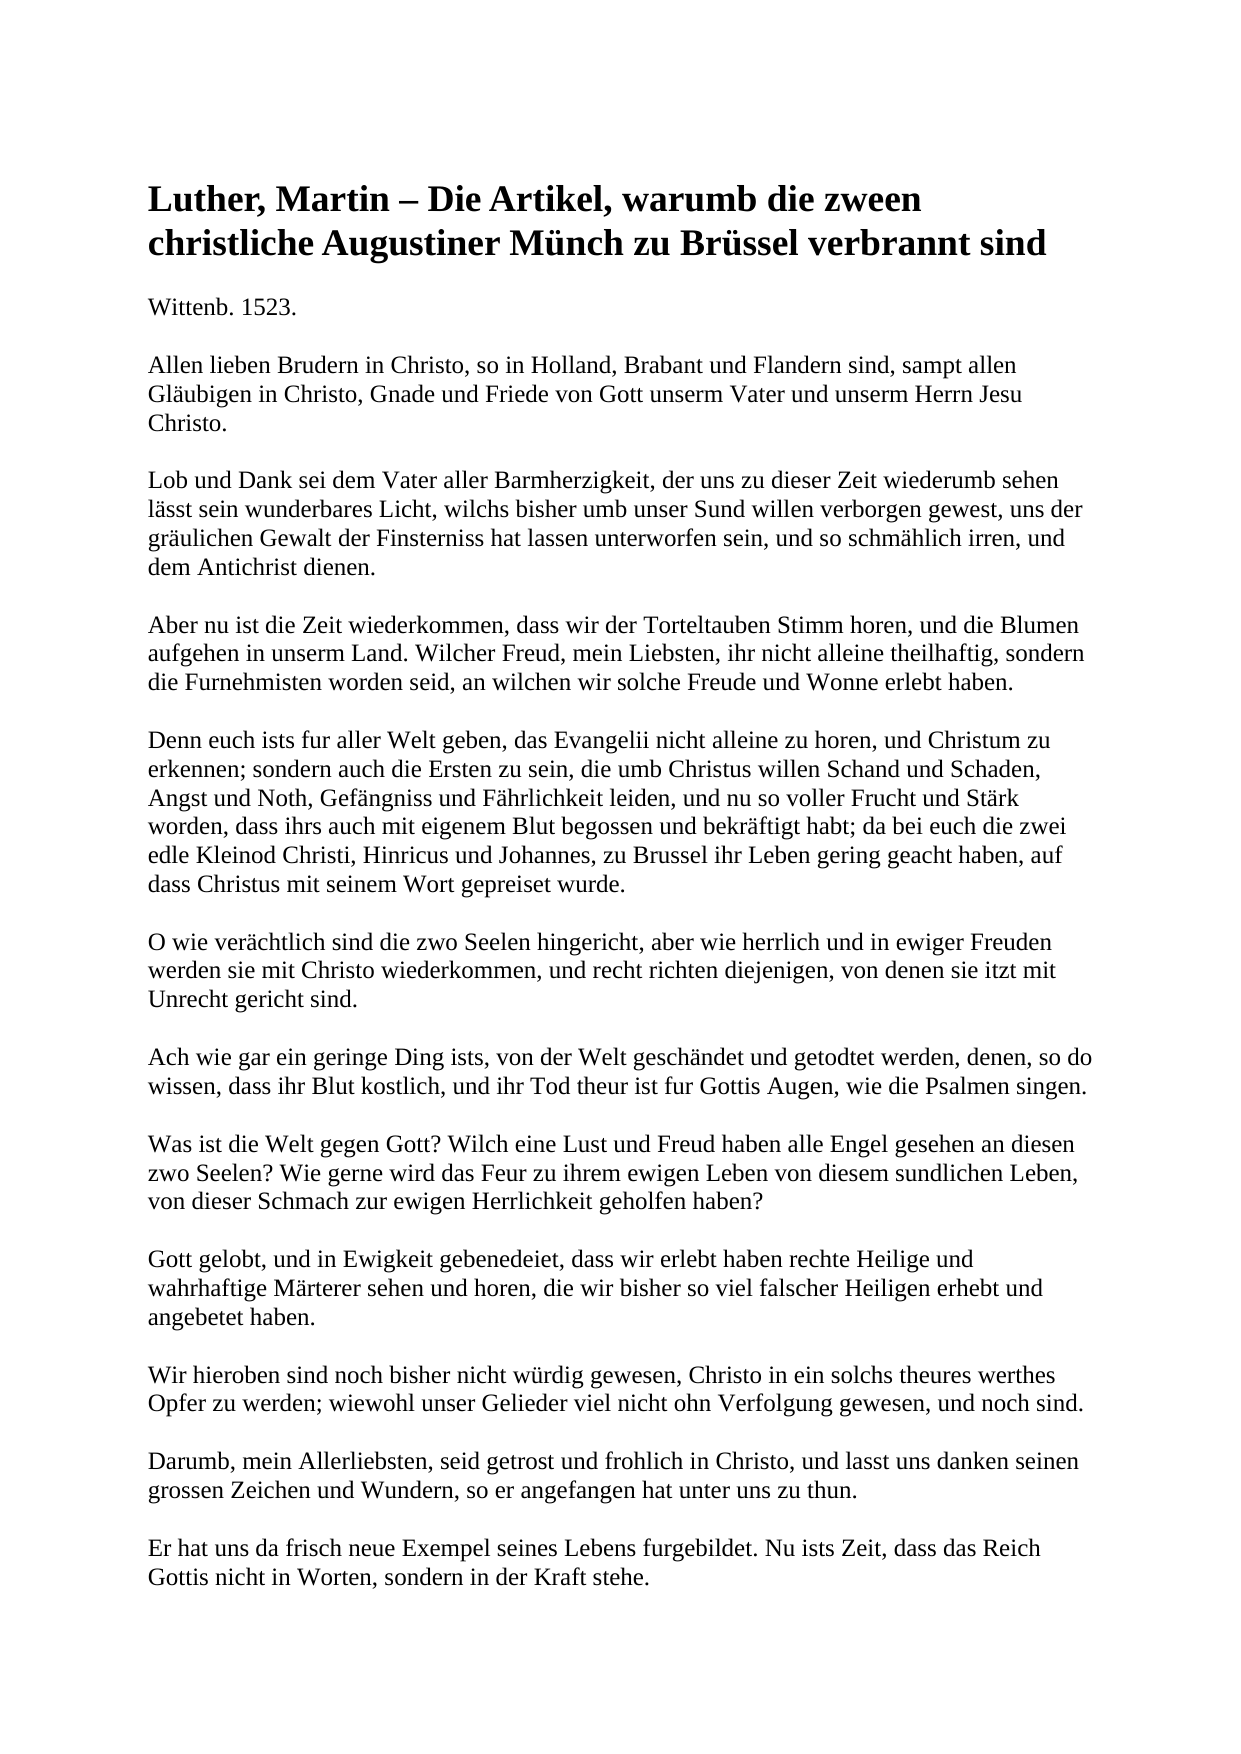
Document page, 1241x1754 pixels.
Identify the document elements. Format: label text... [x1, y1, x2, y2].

text Wir hieroben sind noch bisher nicht würdig gewesen, Christo in ein solchs theures werthes Opfer zu werden; wiewohl unser Gelieder viel nicht ohn Verfolgung gewesen, und noch sind. [148, 1360, 1093, 1417]
text Lob und Dank sei dem Vater aller Barmherzigkeit, der uns zu dieser Zeit wiederumb sehen lässt sein wunderbares Licht, wilchs bisher umb unser Sund willen verborgen gewest, uns der gräulichen Gewalt der Finsterniss hat lassen unterworfen sein, und so schmählich irren, und dem Antichrist dienen. [148, 466, 1093, 581]
text Er hat uns da frisch neue Exempel seines Lebens furgebildet. Nu ists Zeit, dass das Reich Gottis nicht in Worten, sondern in der Kraft stehe. [148, 1533, 1093, 1591]
text Was ist die Welt gegen Gott? Wilch eine Lust und Freud haben alle Engel gesehen an diesen zwo Seelen? Wie gerne wird das Feur zu ihrem ewigen Leben von diesem sundlichen Leben, von dieser Schmach zur ewigen Herrlichkeit geholfen haben? [148, 1129, 1093, 1215]
text Aber nu ist die Zeit wiederkommen, dass wir der Torteltauben Stimm horen, und die Blumen aufgehen in unserm Land. Wilcher Freud, mein Liebsten, ihr nicht alleine theilhaftig, sondern die Furnehmisten worden seid, an wilchen wir solche Freude und Wonne erlebt haben. [148, 610, 1093, 696]
text Wittenb. 1523. [148, 292, 1093, 321]
text Denn euch ists fur aller Welt geben, das Evangelii nicht alleine zu horen, und Christum zu erkennen; sondern auch die Ersten zu sein, die umb Christus willen Schand und Schaden, Angst und Noth, Gefängniss und Fährlichkeit leiden, und nu so voller Frucht und Stärk worden, dass ihrs auch mit eigenem Blut begossen und bekräftigt habt; da bei euch die zwei edle Kleinod Christi, Hinricus und Johannes, zu Brussel ihr Leben gering geacht haben, auf dass Christus mit seinem Wort gepreiset wurde. [148, 725, 1093, 898]
text Gott gelobt, und in Ewigkeit gebenedeiet, dass wir erlebt haben rechte Heilige und wahrhaftige Märterer sehen und horen, die wir bisher so viel falscher Heiligen erhebt und angebetet haben. [148, 1244, 1093, 1331]
text Darumb, mein Allerliebsten, seid getrost und frohlich in Christo, und lasst uns danken seinen grossen Zeichen und Wundern, so er angefangen hat unter uns zu thun. [148, 1446, 1093, 1504]
text O wie verächtlich sind die zwo Seelen hingericht, aber wie herrlich und in ewiger Freuden werden sie mit Christo wiederkommen, und recht richten diejenigen, von denen sie itzt mit Unrecht gericht sind. [148, 927, 1093, 1013]
subtitle Luther, Martin – Die Artikel, warumb die zween christliche Augustiner Münch zu Brüssel verbrannt sind [148, 177, 1093, 263]
text Allen lieben Brudern in Christo, so in Holland, Brabant und Flandern sind, sampt allen Gläubigen in Christo, Gnade und Friede von Gott unserm Vater und unserm Herrn Jesu Christo. [148, 350, 1093, 436]
text Ach wie gar ein geringe Ding ists, von der Welt geschändet und getodtet werden, denen, so do wissen, dass ihr Blut kostlich, und ihr Tod theur ist fur Gottis Augen, wie die Psalmen singen. [148, 1042, 1093, 1100]
